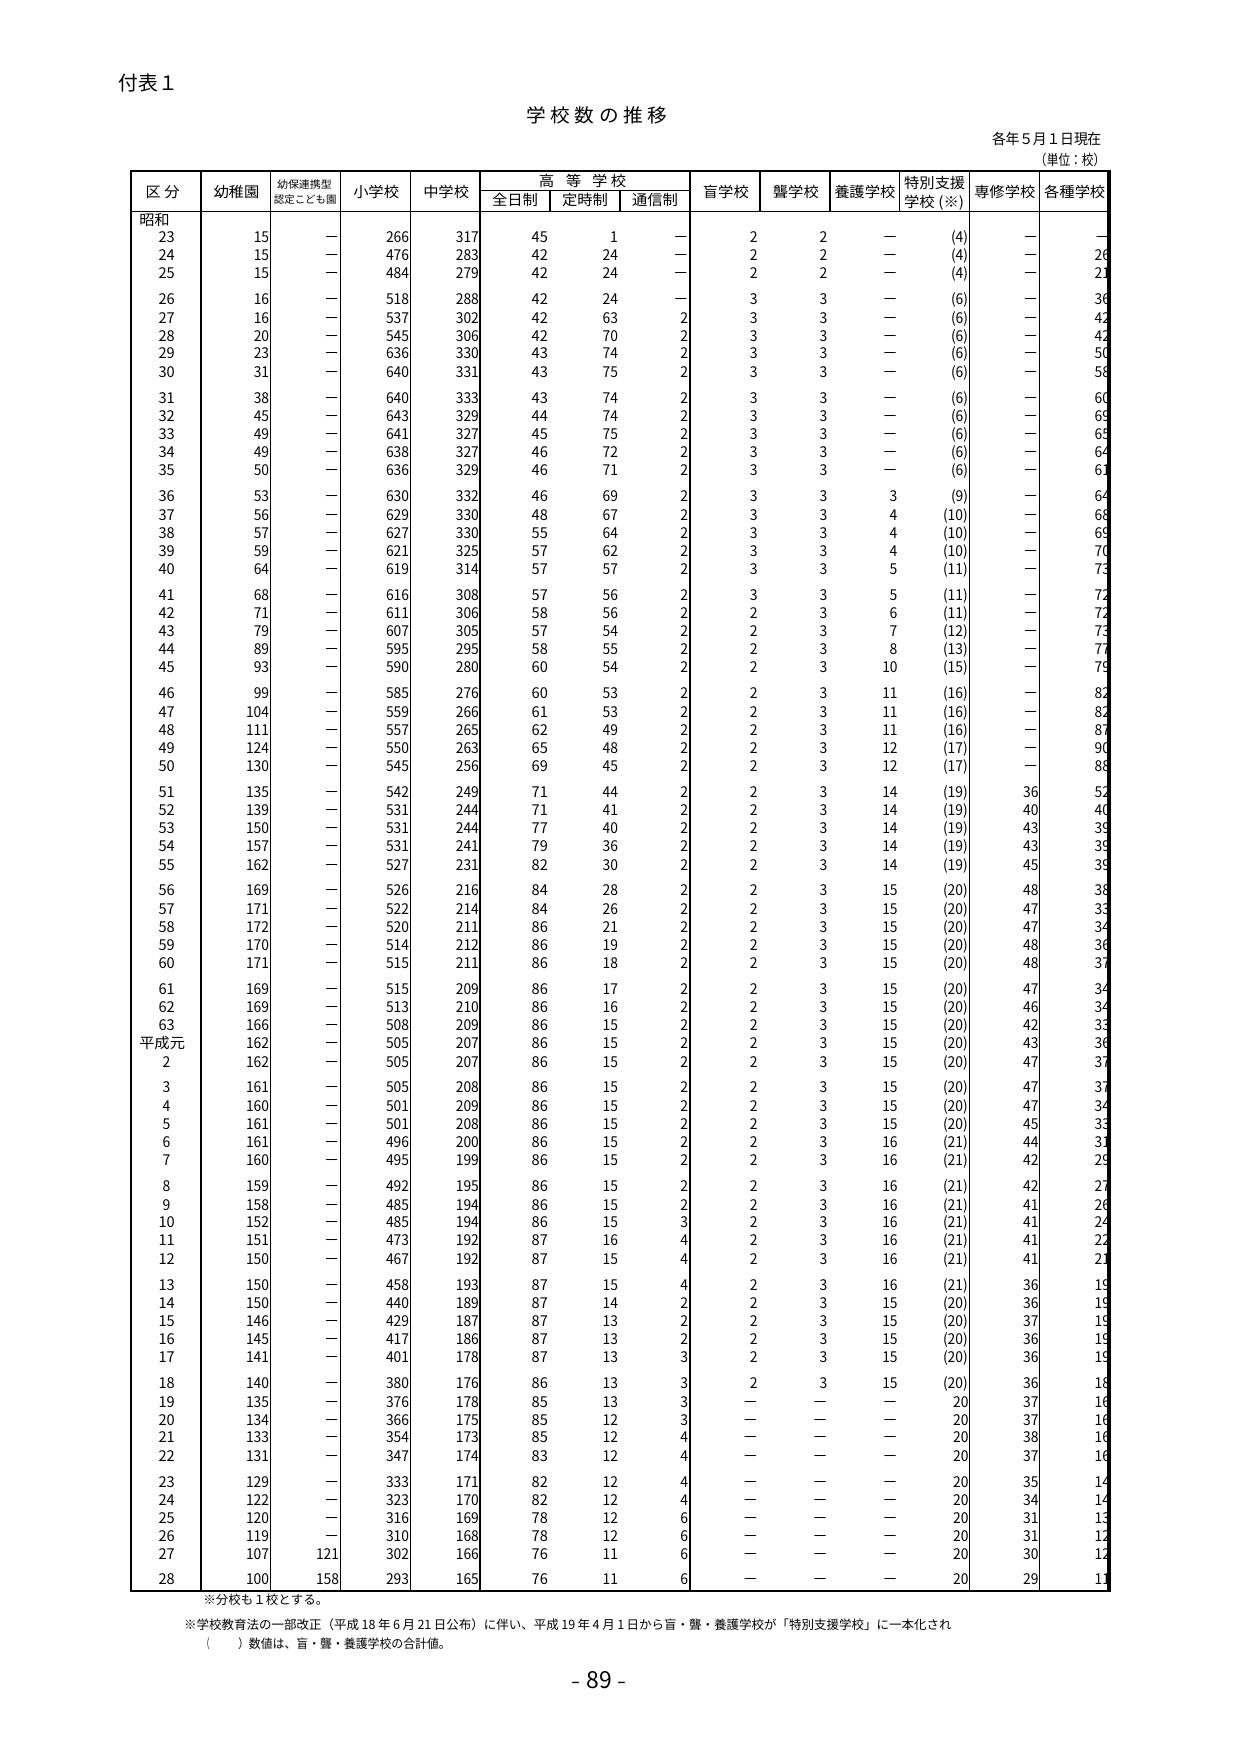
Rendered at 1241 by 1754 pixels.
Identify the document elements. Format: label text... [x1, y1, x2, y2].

table_cell 3 [691, 508, 760, 525]
table_cell (20) [900, 920, 969, 937]
table_cell 12 [830, 758, 899, 781]
table_cell 295 [411, 642, 479, 660]
table_cell 37 [970, 1394, 1039, 1412]
table_cell 28 [132, 1569, 200, 1590]
table_cell 158 [271, 1569, 340, 1590]
table_cell 33 [1040, 1117, 1107, 1134]
table_cell 133 [202, 1430, 270, 1448]
table_cell － [970, 328, 1039, 346]
table_cell 33 [1040, 902, 1107, 919]
table_cell 25 [132, 1511, 200, 1529]
table_cell 15 [559, 1018, 620, 1036]
table_cell 20 [900, 1412, 969, 1430]
table_cell － [271, 1274, 340, 1296]
table_cell 161 [202, 1135, 270, 1152]
table_cell 47 [132, 705, 200, 722]
table_cell 199 [411, 1153, 479, 1175]
table_cell － [970, 584, 1039, 606]
table_cell 2 [620, 624, 689, 642]
table_cell (10) [900, 508, 969, 525]
table_cell 60 [481, 682, 559, 704]
table_cell － [970, 230, 1039, 248]
table_cell － [830, 1493, 899, 1511]
table_cell 59 [132, 938, 200, 955]
table_cell 3 [760, 1153, 830, 1175]
table_cell 212 [411, 938, 479, 955]
table_cell (11) [900, 584, 969, 606]
table_cell 15 [559, 1251, 620, 1273]
table_cell 65 [1040, 427, 1107, 445]
table_cell 43 [132, 624, 200, 642]
table_cell 15 [559, 1054, 620, 1076]
table_cell 16 [1040, 1430, 1107, 1448]
table_cell 45 [970, 857, 1039, 879]
table_cell 19 [1040, 1296, 1107, 1314]
table_cell － [760, 1412, 830, 1430]
table_cell 2 [620, 1036, 689, 1054]
table_cell 46 [481, 485, 559, 507]
table_cell 2 [620, 1135, 689, 1152]
table_cell 3 [760, 1175, 830, 1197]
table_cell 69 [1040, 525, 1107, 543]
table_cell 41 [970, 1251, 1039, 1273]
table_cell (20) [900, 1372, 969, 1394]
table_cell 71 [481, 781, 559, 803]
table_cell 3 [760, 346, 830, 364]
table_cell 36 [970, 1350, 1039, 1372]
table_cell 3 [691, 346, 760, 364]
table_cell － [271, 463, 340, 485]
table_header 等 [559, 172, 585, 190]
table_cell 636 [341, 463, 410, 485]
table_cell 15 [830, 1372, 899, 1394]
table_cell 15 [559, 1076, 620, 1099]
table_cell － [970, 288, 1039, 310]
table_cell 214 [411, 902, 479, 919]
table_cell 193 [411, 1274, 479, 1296]
table_cell － [830, 310, 899, 328]
table_cell 43 [481, 387, 559, 409]
table_cell － [970, 561, 1039, 584]
table_cell 189 [411, 1296, 479, 1314]
table_cell 3 [760, 1274, 830, 1296]
table_cell 166 [202, 1018, 270, 1036]
table_cell 82 [481, 1471, 559, 1493]
table_cell 170 [411, 1493, 479, 1511]
table_cell 2 [620, 1332, 689, 1349]
table_cell 3 [691, 584, 760, 606]
table_cell 56 [559, 606, 620, 624]
table_cell 160 [202, 1153, 270, 1175]
table_cell 4 [620, 1430, 689, 1448]
table_cell (6) [900, 310, 969, 328]
table_cell 36 [132, 485, 200, 507]
table_cell 152 [202, 1215, 270, 1233]
table_cell 169 [202, 978, 270, 1000]
table_cell 276 [411, 682, 479, 704]
table_cell － [970, 485, 1039, 507]
table_cell 72 [1040, 584, 1107, 606]
table_cell 3 [760, 839, 830, 857]
table_cell 129 [202, 1471, 270, 1493]
table_cell 77 [1040, 642, 1107, 660]
table_cell 34 [132, 445, 200, 463]
table_cell － [760, 1529, 830, 1547]
table_cell － [760, 1569, 830, 1590]
table_cell － [970, 525, 1039, 543]
table_cell 86 [481, 1197, 559, 1215]
table_cell 86 [481, 978, 559, 1000]
table_cell (21) [900, 1215, 969, 1233]
table_cell 2 [620, 409, 689, 427]
table_cell － [830, 230, 899, 248]
table_cell 331 [411, 364, 479, 387]
table_cell 99 [202, 682, 270, 704]
table_cell 49 [202, 445, 270, 463]
table_cell 3 [760, 821, 830, 839]
table_cell 333 [341, 1471, 410, 1493]
table_cell 86 [481, 1135, 559, 1152]
table_cell 380 [341, 1372, 410, 1394]
table_cell 37 [1040, 955, 1107, 978]
table_cell 3 [760, 584, 830, 606]
table_cell 3 [830, 485, 899, 507]
table_cell 330 [411, 508, 479, 525]
table_cell 2 [620, 346, 689, 364]
table_cell － [271, 682, 340, 704]
table_cell 2 [691, 1000, 760, 1018]
table_cell 160 [202, 1099, 270, 1117]
table_cell － [271, 879, 340, 902]
table_cell 39 [132, 543, 200, 561]
table_cell 20 [900, 1471, 969, 1493]
table_cell － [271, 1350, 340, 1372]
table_cell 3 [760, 543, 830, 561]
table_cell 111 [202, 723, 270, 740]
table_cell 168 [411, 1529, 479, 1547]
table_cell 11 [559, 1569, 620, 1590]
table_cell (21) [900, 1153, 969, 1175]
table_cell 366 [341, 1412, 410, 1430]
table_cell － [760, 1471, 830, 1493]
table_cell 611 [341, 606, 410, 624]
table_cell [900, 212, 969, 230]
table_cell 82 [481, 857, 559, 879]
table_cell 41 [132, 584, 200, 606]
table_cell － [1040, 230, 1107, 248]
table_cell 279 [411, 266, 479, 288]
table_cell 3 [620, 1412, 689, 1430]
table_cell 3 [691, 288, 760, 310]
table_cell 44 [559, 781, 620, 803]
table_cell － [691, 1471, 760, 1493]
table_cell (10) [900, 525, 969, 543]
table_cell － [970, 266, 1039, 288]
table_cell [830, 212, 899, 230]
table_cell － [830, 1529, 899, 1547]
table_cell 62 [481, 723, 559, 740]
table_cell － [271, 740, 340, 758]
table_cell － [271, 821, 340, 839]
table_cell 90 [1040, 740, 1107, 758]
table_cell － [970, 682, 1039, 704]
table_cell 3 [620, 1215, 689, 1233]
table_cell [1040, 212, 1107, 230]
table_cell 640 [341, 387, 410, 409]
table_cell 15 [830, 1117, 899, 1134]
table_cell 15 [830, 978, 899, 1000]
table_cell － [970, 758, 1039, 781]
table_cell － [271, 525, 340, 543]
table_cell 37 [970, 1448, 1039, 1471]
table_cell 42 [481, 288, 559, 310]
table_cell 3 [760, 857, 830, 879]
table_cell 46 [132, 682, 200, 704]
table_cell 2 [620, 606, 689, 624]
table_cell 590 [341, 660, 410, 682]
table_cell 124 [202, 740, 270, 758]
table_cell 26 [1040, 248, 1107, 266]
table_cell 3 [132, 1076, 200, 1099]
table_cell 265 [411, 723, 479, 740]
table_cell 48 [970, 955, 1039, 978]
table_cell 6 [620, 1569, 689, 1590]
table_cell (6) [900, 364, 969, 387]
table_cell 2 [620, 1000, 689, 1018]
table_header 盲学校 [691, 172, 759, 211]
table_cell (4) [900, 230, 969, 248]
table_cell 2 [620, 328, 689, 346]
table_cell 485 [341, 1215, 410, 1233]
table_cell 119 [202, 1529, 270, 1547]
table_cell 昭和 [132, 212, 200, 230]
table_cell 40 [132, 561, 200, 584]
table_cell 42 [1040, 310, 1107, 328]
table_cell 36 [970, 1372, 1039, 1394]
table_cell 16 [830, 1197, 899, 1215]
table_cell 38 [132, 525, 200, 543]
table_cell 58 [132, 920, 200, 937]
table_cell 166 [411, 1547, 479, 1569]
table_cell 2 [620, 857, 689, 879]
table_cell 121 [271, 1547, 340, 1569]
table_cell 2 [691, 1135, 760, 1152]
table_cell 467 [341, 1251, 410, 1273]
table_cell 174 [411, 1448, 479, 1471]
table_cell 64 [1040, 485, 1107, 507]
table_cell (20) [900, 1332, 969, 1349]
table_cell 18 [132, 1372, 200, 1394]
table_cell 38 [202, 387, 270, 409]
table_cell 2 [620, 525, 689, 543]
table_cell 24 [559, 266, 620, 288]
table_cell (4) [900, 266, 969, 288]
table_cell 1 [559, 230, 620, 248]
table_cell 162 [202, 1054, 270, 1076]
table_cell 120 [202, 1511, 270, 1529]
table_cell 16 [132, 1332, 200, 1349]
table_cell 12 [559, 1448, 620, 1471]
table_cell 11 [132, 1233, 200, 1251]
table_cell 3 [760, 1332, 830, 1349]
table_cell 495 [341, 1153, 410, 1175]
table_cell 49 [132, 740, 200, 758]
table_cell 55 [481, 525, 559, 543]
table_cell 3 [691, 525, 760, 543]
table_cell 176 [411, 1372, 479, 1394]
table_cell 15 [830, 1076, 899, 1099]
table_cell 209 [411, 1018, 479, 1036]
table_cell 87 [481, 1350, 559, 1372]
table_cell 3 [760, 525, 830, 543]
table_cell [271, 212, 340, 230]
table_cell (19) [900, 803, 969, 821]
table_cell － [970, 463, 1039, 485]
table_cell 53 [559, 705, 620, 722]
table_cell 11 [830, 682, 899, 704]
table_cell 24 [559, 288, 620, 310]
table_cell 64 [202, 561, 270, 584]
table_cell (20) [900, 1296, 969, 1314]
table_cell 16 [559, 1000, 620, 1018]
table_cell 231 [411, 857, 479, 879]
table_cell 3 [760, 660, 830, 682]
table_cell － [271, 230, 340, 248]
table_cell 56 [559, 584, 620, 606]
table_cell 2 [620, 839, 689, 857]
table_cell 3 [620, 1350, 689, 1372]
table_cell 64 [559, 525, 620, 543]
table_cell 630 [341, 485, 410, 507]
table_cell 11 [830, 723, 899, 740]
table_cell 2 [691, 821, 760, 839]
table_cell 327 [411, 445, 479, 463]
table_cell 3 [760, 758, 830, 781]
table_cell 208 [411, 1076, 479, 1099]
table_cell 209 [411, 1099, 479, 1117]
table_cell － [271, 920, 340, 937]
table_cell 69 [481, 758, 559, 781]
table_cell 6 [620, 1529, 689, 1547]
table_cell 3 [691, 445, 760, 463]
table_cell － [830, 1547, 899, 1569]
text 各年５月１日現在 [992, 127, 1123, 148]
table_cell 145 [202, 1332, 270, 1349]
table_cell 15 [830, 1099, 899, 1117]
table_cell － [970, 642, 1039, 660]
table_cell 2 [691, 1117, 760, 1134]
table_cell 86 [481, 1175, 559, 1197]
table_cell 158 [202, 1197, 270, 1215]
table_cell 25 [132, 266, 200, 288]
table_cell － [830, 248, 899, 266]
table_cell 57 [132, 902, 200, 919]
table_cell 12 [132, 1251, 200, 1273]
table_cell 55 [132, 857, 200, 879]
subtitle 学 校 数 の 推 移 [527, 101, 717, 128]
table_cell 2 [620, 723, 689, 740]
table_cell － [271, 902, 340, 919]
table_cell － [271, 1036, 340, 1054]
table_cell 18 [559, 955, 620, 978]
table_cell 3 [760, 1076, 830, 1099]
table_cell 47 [970, 978, 1039, 1000]
table_cell 38 [1040, 879, 1107, 902]
table_cell 23 [132, 1471, 200, 1493]
table_cell 14 [830, 803, 899, 821]
table_cell 2 [620, 642, 689, 660]
table_cell 15 [202, 266, 270, 288]
table_cell 52 [132, 803, 200, 821]
table_cell 12 [1040, 1547, 1107, 1569]
table_cell 484 [341, 266, 410, 288]
table_cell 2 [691, 1036, 760, 1054]
text （単位：校） [1034, 149, 1123, 170]
table_cell 50 [132, 758, 200, 781]
table_cell 14 [1040, 1493, 1107, 1511]
table_cell 165 [411, 1569, 479, 1590]
table_cell 2 [691, 624, 760, 642]
table_cell 36 [970, 1296, 1039, 1314]
table_cell 85 [481, 1412, 559, 1430]
subtitle 付表１ [118, 67, 184, 96]
table_cell 641 [341, 427, 410, 445]
table_cell 46 [481, 445, 559, 463]
table_cell 3 [691, 463, 760, 485]
table_cell 57 [481, 624, 559, 642]
table_cell 333 [411, 387, 479, 409]
table_cell 16 [830, 1153, 899, 1175]
table_cell － [760, 1511, 830, 1529]
table_cell 3 [620, 1372, 689, 1394]
table_cell 44 [970, 1135, 1039, 1152]
table_cell 244 [411, 821, 479, 839]
table_cell 2 [620, 463, 689, 485]
table_cell 86 [481, 1153, 559, 1175]
table_cell 42 [970, 1153, 1039, 1175]
table_cell 37 [970, 1314, 1039, 1332]
table_cell 496 [341, 1135, 410, 1152]
table_cell 20 [900, 1547, 969, 1569]
table_cell 4 [830, 525, 899, 543]
table_cell 527 [341, 857, 410, 879]
table_cell (20) [900, 1076, 969, 1099]
table_cell 515 [341, 978, 410, 1000]
table_cell 288 [411, 288, 479, 310]
table_cell 33 [132, 427, 200, 445]
table_cell 3 [760, 1372, 830, 1394]
table_cell － [760, 1430, 830, 1448]
table_cell 640 [341, 364, 410, 387]
table_cell (20) [900, 1036, 969, 1054]
table_cell － [830, 328, 899, 346]
table_cell 86 [481, 1054, 559, 1076]
table_cell 77 [481, 821, 559, 839]
table_cell 87 [1040, 723, 1107, 740]
table_cell 86 [481, 1000, 559, 1018]
table_cell － [830, 445, 899, 463]
table_cell (6) [900, 409, 969, 427]
table_cell 48 [970, 879, 1039, 902]
table_cell 11 [559, 1547, 620, 1569]
table_cell 3 [760, 1036, 830, 1054]
table_cell 3 [760, 409, 830, 427]
table_cell 86 [481, 920, 559, 937]
table_cell 61 [481, 705, 559, 722]
table_cell 48 [132, 723, 200, 740]
table_cell 2 [691, 1215, 760, 1233]
table_cell 85 [481, 1394, 559, 1412]
table_cell － [691, 1448, 760, 1471]
table_cell [760, 212, 830, 230]
table_cell － [271, 248, 340, 266]
table_cell － [830, 1471, 899, 1493]
table_cell 26 [132, 1529, 200, 1547]
table_cell 3 [760, 310, 830, 328]
table_cell 244 [411, 803, 479, 821]
table_cell 67 [559, 508, 620, 525]
table_cell 34 [1040, 978, 1107, 1000]
table_cell 557 [341, 723, 410, 740]
table_cell 57 [481, 543, 559, 561]
table_cell 42 [970, 1018, 1039, 1036]
table_cell － [271, 508, 340, 525]
table_cell 70 [559, 328, 620, 346]
table_cell 14 [830, 781, 899, 803]
table_cell 58 [481, 642, 559, 660]
table_cell 42 [481, 310, 559, 328]
table_cell (21) [900, 1175, 969, 1197]
table_cell 26 [132, 288, 200, 310]
table_cell 43 [970, 839, 1039, 857]
table_cell 595 [341, 642, 410, 660]
table_cell 50 [1040, 346, 1107, 364]
table_cell 86 [481, 1099, 559, 1117]
table_cell 518 [341, 288, 410, 310]
table_cell 20 [202, 328, 270, 346]
table_cell 28 [559, 879, 620, 902]
table_cell 2 [691, 642, 760, 660]
table_cell 40 [1040, 803, 1107, 821]
table_cell (6) [900, 427, 969, 445]
table_cell 27 [1040, 1175, 1107, 1197]
table_cell [341, 212, 410, 230]
table_cell 3 [760, 682, 830, 704]
table_cell 29 [1040, 1153, 1107, 1175]
table_cell (6) [900, 328, 969, 346]
table_cell 161 [202, 1076, 270, 1099]
table_cell 12 [559, 1430, 620, 1448]
table_cell － [691, 1394, 760, 1412]
table_cell 12 [1040, 1529, 1107, 1547]
table_cell － [970, 723, 1039, 740]
table_cell 15 [559, 1274, 620, 1296]
table_cell 171 [411, 1471, 479, 1493]
table_cell (15) [900, 660, 969, 682]
table_cell 20 [900, 1430, 969, 1448]
table_header 聾学校 [761, 172, 829, 211]
table_cell (19) [900, 839, 969, 857]
table_cell 520 [341, 920, 410, 937]
table_cell 89 [202, 642, 270, 660]
table_cell 329 [411, 409, 479, 427]
table_cell 3 [760, 1197, 830, 1215]
table_cell 20 [900, 1448, 969, 1471]
table_cell 20 [900, 1493, 969, 1511]
table_cell 19 [559, 938, 620, 955]
table_cell 86 [481, 1215, 559, 1233]
table_cell 2 [691, 1296, 760, 1314]
table_cell 42 [481, 248, 559, 266]
table_cell 621 [341, 543, 410, 561]
table_cell 26 [1040, 1197, 1107, 1215]
table_cell 2 [691, 902, 760, 919]
table_cell 15 [559, 1036, 620, 1054]
table_cell 48 [970, 938, 1039, 955]
table_cell 58 [481, 606, 559, 624]
table_cell 86 [481, 955, 559, 978]
table_cell 39 [1040, 839, 1107, 857]
table_cell 266 [341, 230, 410, 248]
table_cell － [271, 1197, 340, 1215]
table_cell － [271, 1372, 340, 1394]
table_cell － [271, 1529, 340, 1547]
table_cell (21) [900, 1251, 969, 1273]
table_cell 47 [970, 920, 1039, 937]
table_cell 45 [481, 230, 559, 248]
table_cell 636 [341, 346, 410, 364]
table_cell 3 [760, 328, 830, 346]
table_cell 73 [1040, 561, 1107, 584]
table_cell 41 [970, 1215, 1039, 1233]
table_cell － [691, 1493, 760, 1511]
table_cell 13 [559, 1394, 620, 1412]
table_cell 58 [1040, 364, 1107, 387]
table_cell 69 [559, 485, 620, 507]
table_cell － [970, 445, 1039, 463]
table_cell 17 [559, 978, 620, 1000]
table_cell 522 [341, 902, 410, 919]
table_cell 82 [1040, 682, 1107, 704]
table_cell 79 [481, 839, 559, 857]
table_cell 3 [760, 955, 830, 978]
table_cell － [271, 543, 340, 561]
table_cell 417 [341, 1332, 410, 1349]
table_cell 4 [830, 543, 899, 561]
table_cell (21) [900, 1197, 969, 1215]
table_cell (16) [900, 705, 969, 722]
table_cell 485 [341, 1197, 410, 1215]
table_cell － [691, 1430, 760, 1448]
table_cell 29 [132, 346, 200, 364]
table_cell 585 [341, 682, 410, 704]
table_cell 16 [830, 1135, 899, 1152]
table_cell － [271, 705, 340, 722]
table_cell 173 [411, 1430, 479, 1448]
table_cell 2 [620, 902, 689, 919]
table_cell 150 [202, 1251, 270, 1273]
table_cell 86 [481, 1018, 559, 1036]
table_cell － [271, 1493, 340, 1511]
table_cell 211 [411, 920, 479, 937]
table_cell 8 [132, 1175, 200, 1197]
table_cell － [830, 1412, 899, 1430]
table_cell [411, 212, 479, 230]
table_cell 4 [132, 1099, 200, 1117]
table_cell 2 [691, 266, 760, 288]
table_cell 2 [691, 1251, 760, 1273]
table_cell 3 [760, 723, 830, 740]
table_cell 71 [481, 803, 559, 821]
table_cell 2 [691, 857, 760, 879]
table_cell 22 [1040, 1233, 1107, 1251]
table_cell 2 [691, 879, 760, 902]
table_cell － [970, 387, 1039, 409]
table_cell 42 [481, 328, 559, 346]
table_cell － [620, 266, 689, 288]
table_cell 19 [132, 1394, 200, 1412]
table_cell 37 [1040, 1054, 1107, 1076]
table_cell 12 [559, 1493, 620, 1511]
table_cell 35 [132, 463, 200, 485]
table_cell 3 [691, 485, 760, 507]
table_cell 16 [830, 1215, 899, 1233]
table_cell 207 [411, 1036, 479, 1054]
table_cell 62 [132, 1000, 200, 1018]
table_cell 150 [202, 1296, 270, 1314]
table_cell － [271, 310, 340, 328]
table_cell － [830, 346, 899, 364]
table_cell － [691, 1547, 760, 1569]
table_cell 514 [341, 938, 410, 955]
table_cell 74 [559, 409, 620, 427]
table_cell 542 [341, 781, 410, 803]
table_cell 306 [411, 606, 479, 624]
table_cell － [271, 387, 340, 409]
table_cell 354 [341, 1430, 410, 1448]
table_cell 329 [411, 463, 479, 485]
table_cell 86 [481, 1076, 559, 1099]
table_cell － [830, 387, 899, 409]
table_cell － [760, 1493, 830, 1511]
table_cell 3 [691, 364, 760, 387]
table_cell 4 [620, 1251, 689, 1273]
table_cell 85 [481, 1430, 559, 1448]
table_cell 2 [691, 1076, 760, 1099]
table_cell － [271, 1430, 340, 1448]
table_cell 2 [691, 606, 760, 624]
table_cell 16 [1040, 1448, 1107, 1471]
table_cell 74 [559, 346, 620, 364]
table_cell － [970, 740, 1039, 758]
table_cell － [271, 1054, 340, 1076]
table_cell 4 [620, 1493, 689, 1511]
table_cell 2 [620, 445, 689, 463]
table_cell 476 [341, 248, 410, 266]
table_cell 54 [559, 660, 620, 682]
table_cell 78 [481, 1529, 559, 1547]
table_cell 47 [970, 1076, 1039, 1099]
table_cell 13 [1040, 1511, 1107, 1529]
table_cell 42 [1040, 328, 1107, 346]
table_cell － [271, 1000, 340, 1018]
table_cell 64 [1040, 445, 1107, 463]
table_cell 192 [411, 1251, 479, 1273]
table_cell 3 [760, 1314, 830, 1332]
table_cell － [970, 606, 1039, 624]
table_cell － [271, 1076, 340, 1099]
table_cell － [691, 1569, 760, 1590]
table_cell (16) [900, 682, 969, 704]
table_cell 162 [202, 1036, 270, 1054]
table_cell 16 [202, 288, 270, 310]
table_cell 30 [970, 1547, 1039, 1569]
table_cell 162 [202, 857, 270, 879]
table_cell (17) [900, 758, 969, 781]
table_cell 32 [132, 409, 200, 427]
table_cell 31 [202, 364, 270, 387]
table_cell 169 [411, 1511, 479, 1529]
table_cell 332 [411, 485, 479, 507]
table_cell 93 [202, 660, 270, 682]
table_cell 75 [559, 427, 620, 445]
table_cell 13 [132, 1274, 200, 1296]
table_cell 34 [1040, 920, 1107, 937]
table_cell (20) [900, 902, 969, 919]
table_cell 2 [620, 938, 689, 955]
table_cell 172 [202, 920, 270, 937]
table_cell 14 [1040, 1471, 1107, 1493]
table_cell 347 [341, 1448, 410, 1471]
table_cell 3 [691, 387, 760, 409]
table_cell － [271, 1018, 340, 1036]
table_cell 10 [830, 660, 899, 682]
table_cell － [271, 1332, 340, 1349]
table_cell (4) [900, 248, 969, 266]
table_cell 6 [132, 1135, 200, 1152]
table_cell 79 [202, 624, 270, 642]
table_cell 34 [970, 1493, 1039, 1511]
table_cell 401 [341, 1350, 410, 1372]
table_cell 3 [691, 543, 760, 561]
table_cell 302 [341, 1547, 410, 1569]
table_cell 317 [411, 230, 479, 248]
table_cell 73 [1040, 624, 1107, 642]
table_cell 200 [411, 1135, 479, 1152]
table_cell 3 [760, 606, 830, 624]
table_cell － [970, 624, 1039, 642]
table_cell 492 [341, 1175, 410, 1197]
table_cell 3 [691, 427, 760, 445]
table_cell 24 [1040, 1215, 1107, 1233]
table_cell 3 [760, 1233, 830, 1251]
table_cell 通信制 [621, 191, 689, 211]
table_cell (13) [900, 642, 969, 660]
table_cell 15 [830, 920, 899, 937]
table_cell 83 [481, 1448, 559, 1471]
table_cell (17) [900, 740, 969, 758]
table_cell 57 [559, 561, 620, 584]
table_cell 87 [481, 1332, 559, 1349]
table_cell 30 [132, 364, 200, 387]
table_cell 3 [760, 781, 830, 803]
table_cell 47 [970, 1099, 1039, 1117]
table_cell 14 [830, 839, 899, 857]
table_cell 619 [341, 561, 410, 584]
table_cell 46 [970, 1000, 1039, 1018]
table_cell 21 [559, 920, 620, 937]
table_cell (11) [900, 606, 969, 624]
table_cell 86 [481, 1372, 559, 1394]
table_cell 178 [411, 1394, 479, 1412]
table_header 区 分 [132, 172, 200, 211]
table_cell 122 [202, 1493, 270, 1511]
table_cell 15 [559, 1099, 620, 1117]
table_cell 2 [760, 230, 830, 248]
table_cell 325 [411, 543, 479, 561]
table_cell 86 [481, 1117, 559, 1134]
table_cell 2 [620, 1099, 689, 1117]
table_cell 526 [341, 879, 410, 902]
table_cell － [271, 1511, 340, 1529]
table_cell － [271, 857, 340, 879]
table_cell － [691, 1529, 760, 1547]
table_cell 68 [202, 584, 270, 606]
table_cell 3 [760, 1296, 830, 1314]
table_cell 3 [760, 463, 830, 485]
table_cell 8 [830, 642, 899, 660]
table_cell 全日制 [481, 191, 549, 211]
table_cell [481, 212, 559, 230]
table_cell 175 [411, 1412, 479, 1430]
table_cell 2 [691, 1350, 760, 1372]
table_cell 308 [411, 584, 479, 606]
table_cell 26 [559, 902, 620, 919]
table_cell 3 [691, 561, 760, 584]
table_cell 194 [411, 1215, 479, 1233]
table_cell 2 [620, 1314, 689, 1332]
table_cell 3 [760, 1215, 830, 1233]
table_cell 135 [202, 781, 270, 803]
table_cell 327 [411, 427, 479, 445]
table_cell 63 [559, 310, 620, 328]
table_cell 48 [481, 508, 559, 525]
table_cell 44 [481, 409, 559, 427]
table_cell 12 [559, 1412, 620, 1430]
table_cell 15 [559, 1135, 620, 1152]
table_cell 256 [411, 758, 479, 781]
table_cell 515 [341, 955, 410, 978]
table_cell － [830, 266, 899, 288]
table_cell － [271, 1175, 340, 1197]
table_cell 4 [830, 508, 899, 525]
table_header 幼保連携型認定こども園 [271, 172, 340, 211]
table_cell 31 [1040, 1135, 1107, 1152]
table_cell 49 [202, 427, 270, 445]
table_cell 21 [132, 1430, 200, 1448]
table_cell (6) [900, 387, 969, 409]
table_cell 5 [830, 561, 899, 584]
table_cell 87 [481, 1314, 559, 1332]
table_cell － [830, 409, 899, 427]
table_cell 61 [132, 978, 200, 1000]
table_cell 141 [202, 1350, 270, 1372]
table_cell [202, 212, 270, 230]
table_cell 51 [132, 781, 200, 803]
table_cell 30 [559, 857, 620, 879]
table_cell 12 [559, 1511, 620, 1529]
table_cell 171 [202, 955, 270, 978]
table_cell 3 [760, 387, 830, 409]
table_cell 74 [559, 387, 620, 409]
table_cell 16 [830, 1274, 899, 1296]
table_cell 16 [1040, 1394, 1107, 1412]
table_cell 293 [341, 1569, 410, 1590]
table_cell 2 [620, 803, 689, 821]
table_cell 2 [620, 427, 689, 445]
table_cell 3 [760, 978, 830, 1000]
table_cell － [271, 1412, 340, 1430]
table_cell 2 [620, 978, 689, 1000]
table_cell 3 [760, 427, 830, 445]
table_cell 平成元 [132, 1036, 200, 1054]
table_cell 2 [691, 1314, 760, 1332]
table_cell 241 [411, 839, 479, 857]
table_cell 12 [830, 740, 899, 758]
table_cell 100 [202, 1569, 270, 1590]
table_cell 4 [620, 1233, 689, 1251]
table_cell 76 [481, 1547, 559, 1569]
table_cell 46 [481, 463, 559, 485]
table_cell 2 [760, 248, 830, 266]
table_cell 36 [970, 1332, 1039, 1349]
table_cell 37 [970, 1412, 1039, 1430]
table_cell (20) [900, 1018, 969, 1036]
table_cell 627 [341, 525, 410, 543]
table_cell 68 [1040, 508, 1107, 525]
table_cell 2 [620, 364, 689, 387]
table_cell － [271, 642, 340, 660]
table_cell 130 [202, 758, 270, 781]
table_cell 15 [559, 1215, 620, 1233]
table_cell － [271, 723, 340, 740]
table_cell 57 [481, 584, 559, 606]
table_cell 187 [411, 1314, 479, 1332]
table_cell 78 [481, 1511, 559, 1529]
table_cell 35 [970, 1471, 1039, 1493]
table_cell － [271, 606, 340, 624]
table_cell 508 [341, 1018, 410, 1036]
text ※分校も１校とする。 [203, 1592, 1123, 1607]
table_cell 207 [411, 1054, 479, 1076]
table_cell － [271, 266, 340, 288]
table_cell 24 [132, 1493, 200, 1511]
table_header 各種学校 [1040, 172, 1107, 211]
table_cell 9 [132, 1197, 200, 1215]
table_cell 18 [1040, 1372, 1107, 1394]
table_cell [620, 212, 689, 230]
table_cell 63 [132, 1018, 200, 1036]
table_cell 3 [760, 1135, 830, 1152]
table_cell 86 [481, 1036, 559, 1054]
table_cell 3 [760, 1350, 830, 1372]
table_cell 3 [760, 1000, 830, 1018]
table_cell 249 [411, 781, 479, 803]
table_cell － [620, 230, 689, 248]
table_cell 302 [411, 310, 479, 328]
table_cell 2 [132, 1054, 200, 1076]
table_cell 20 [132, 1412, 200, 1430]
table_cell － [271, 1251, 340, 1273]
table_cell － [970, 508, 1039, 525]
table_cell (20) [900, 879, 969, 902]
table_cell 440 [341, 1296, 410, 1314]
table_header 中学校 [411, 172, 479, 211]
table_cell 4 [620, 1471, 689, 1493]
table_cell 2 [691, 978, 760, 1000]
table_cell (20) [900, 1350, 969, 1372]
table_cell 14 [830, 857, 899, 879]
table_cell 84 [481, 879, 559, 902]
table_cell 135 [202, 1394, 270, 1412]
table_cell － [271, 938, 340, 955]
table_cell 2 [620, 561, 689, 584]
table_cell 2 [620, 1197, 689, 1215]
table_cell － [271, 803, 340, 821]
table_cell － [271, 364, 340, 387]
table_cell 37 [132, 508, 200, 525]
table_cell 42 [132, 606, 200, 624]
table_cell 505 [341, 1054, 410, 1076]
table_cell 2 [620, 584, 689, 606]
table_cell 210 [411, 1000, 479, 1018]
table_cell 42 [481, 266, 559, 288]
table_header 養護学校 [831, 172, 899, 211]
table_cell 2 [691, 1332, 760, 1349]
table_cell 330 [411, 346, 479, 364]
table_cell 43 [481, 346, 559, 364]
table_cell 45 [481, 427, 559, 445]
table_header 特別支援学校 (※) [900, 172, 969, 211]
table_cell 19 [1040, 1274, 1107, 1296]
table_cell 59 [202, 543, 270, 561]
table_cell 186 [411, 1332, 479, 1349]
table_cell 2 [620, 310, 689, 328]
table_cell － [271, 839, 340, 857]
table_cell 69 [1040, 409, 1107, 427]
table_cell 15 [559, 1197, 620, 1215]
table_cell 505 [341, 1036, 410, 1054]
table_cell 19 [1040, 1314, 1107, 1332]
table_cell 87 [481, 1274, 559, 1296]
table_cell 305 [411, 624, 479, 642]
table_cell 2 [620, 781, 689, 803]
table_cell 2 [691, 1274, 760, 1296]
table_cell 501 [341, 1099, 410, 1117]
table_cell 3 [760, 740, 830, 758]
table_cell 39 [1040, 821, 1107, 839]
table_cell － [271, 346, 340, 364]
table_cell 15 [830, 1314, 899, 1332]
table_cell 36 [1040, 1036, 1107, 1054]
table_cell 36 [970, 781, 1039, 803]
table_cell 3 [760, 642, 830, 660]
table_cell 16 [830, 1175, 899, 1197]
table_cell － [620, 288, 689, 310]
table_cell 31 [970, 1511, 1039, 1529]
table_cell 45 [202, 409, 270, 427]
table_cell 3 [760, 288, 830, 310]
table_cell (6) [900, 463, 969, 485]
table_cell 2 [691, 1099, 760, 1117]
table_cell － [970, 543, 1039, 561]
table_cell 16 [1040, 1412, 1107, 1430]
table_cell 41 [970, 1197, 1039, 1215]
table_cell 6 [620, 1511, 689, 1529]
table_cell 15 [830, 1332, 899, 1349]
table_cell 56 [132, 879, 200, 902]
table_cell － [271, 584, 340, 606]
table_cell － [271, 1296, 340, 1314]
table_cell 15 [830, 1036, 899, 1054]
table_cell 6 [620, 1547, 689, 1569]
table_cell 2 [620, 508, 689, 525]
table_cell － [620, 248, 689, 266]
table_cell 79 [1040, 660, 1107, 682]
table_cell 15 [202, 230, 270, 248]
table_cell 52 [1040, 781, 1107, 803]
table_cell 15 [830, 1350, 899, 1372]
table_cell 2 [620, 1153, 689, 1175]
table_cell 19 [1040, 1332, 1107, 1349]
table_cell 15 [830, 902, 899, 919]
table_cell (19) [900, 821, 969, 839]
table_cell 2 [620, 920, 689, 937]
table_cell － [271, 1448, 340, 1471]
table_cell 75 [559, 364, 620, 387]
table_cell 27 [132, 1547, 200, 1569]
table_cell － [271, 624, 340, 642]
table_cell － [271, 445, 340, 463]
table_cell 15 [830, 955, 899, 978]
table_cell 545 [341, 758, 410, 781]
table_cell － [271, 758, 340, 781]
table_cell 2 [691, 682, 760, 704]
table_cell 2 [691, 660, 760, 682]
table_cell 20 [900, 1511, 969, 1529]
table_cell 159 [202, 1175, 270, 1197]
table_cell 11 [830, 705, 899, 722]
table_cell 16 [830, 1251, 899, 1273]
table_cell 12 [559, 1529, 620, 1547]
table_cell － [830, 288, 899, 310]
table_cell 3 [760, 705, 830, 722]
table_cell 107 [202, 1547, 270, 1569]
table_cell 2 [620, 387, 689, 409]
table_cell 3 [760, 902, 830, 919]
table_cell 3 [691, 328, 760, 346]
table_cell 12 [559, 1471, 620, 1493]
table_cell 31 [132, 387, 200, 409]
table_cell 3 [760, 364, 830, 387]
table_cell 3 [760, 1054, 830, 1076]
table_header 幼稚園 [202, 172, 270, 211]
table_cell 47 [970, 1054, 1039, 1076]
table_cell 88 [1040, 758, 1107, 781]
table_cell 2 [691, 955, 760, 978]
table_cell 47 [970, 902, 1039, 919]
table_cell 473 [341, 1233, 410, 1251]
table_cell 87 [481, 1233, 559, 1251]
table_cell (6) [900, 445, 969, 463]
table_cell － [760, 1448, 830, 1471]
table_cell 87 [481, 1296, 559, 1314]
table_cell 31 [970, 1529, 1039, 1547]
table_cell 54 [559, 624, 620, 642]
table_cell 60 [481, 660, 559, 682]
table_cell 2 [691, 1175, 760, 1197]
table_cell － [760, 1394, 830, 1412]
table_cell 209 [411, 978, 479, 1000]
table_cell 330 [411, 525, 479, 543]
table_cell 20 [900, 1569, 969, 1590]
table_cell 150 [202, 821, 270, 839]
table_cell 61 [1040, 463, 1107, 485]
table_cell 45 [559, 758, 620, 781]
table_cell 3 [760, 879, 830, 902]
table_cell － [830, 364, 899, 387]
table_cell 82 [481, 1493, 559, 1511]
table_cell 638 [341, 445, 410, 463]
table_cell 54 [132, 839, 200, 857]
table_cell 36 [1040, 288, 1107, 310]
table_cell 2 [620, 1296, 689, 1314]
table_cell 266 [411, 705, 479, 722]
table_cell 2 [691, 758, 760, 781]
table_cell (20) [900, 955, 969, 978]
table_cell [970, 212, 1039, 230]
table_cell 2 [691, 1372, 760, 1394]
table_cell 55 [559, 642, 620, 660]
table_cell 531 [341, 821, 410, 839]
table_cell 458 [341, 1274, 410, 1296]
table_cell 2 [620, 879, 689, 902]
table_cell (10) [900, 543, 969, 561]
table_cell 28 [132, 328, 200, 346]
table_cell 134 [202, 1412, 270, 1430]
table_cell 2 [691, 938, 760, 955]
table_cell 13 [559, 1332, 620, 1349]
table_cell (20) [900, 938, 969, 955]
table_cell 3 [760, 508, 830, 525]
table_cell 376 [341, 1394, 410, 1412]
table_cell 13 [559, 1372, 620, 1394]
table_cell 15 [830, 1296, 899, 1314]
table_cell 216 [411, 879, 479, 902]
table_header 専修学校 [970, 172, 1039, 211]
table_cell 2 [620, 705, 689, 722]
table_cell 150 [202, 1274, 270, 1296]
table_cell － [271, 1135, 340, 1152]
table_cell － [271, 660, 340, 682]
table_cell 41 [559, 803, 620, 821]
table_cell － [271, 978, 340, 1000]
table_cell [559, 212, 620, 230]
table_cell － [970, 660, 1039, 682]
table_cell 16 [559, 1233, 620, 1251]
table_cell － [271, 1153, 340, 1175]
table_cell 2 [691, 248, 760, 266]
table_cell 170 [202, 938, 270, 955]
table_cell 40 [970, 803, 1039, 821]
table_header 小学校 [341, 172, 410, 211]
table_cell 537 [341, 310, 410, 328]
table_cell (20) [900, 1314, 969, 1332]
table_cell 43 [481, 364, 559, 387]
table_cell － [970, 248, 1039, 266]
table_cell (12) [900, 624, 969, 642]
table_cell － [271, 485, 340, 507]
table_cell － [830, 1448, 899, 1471]
table_cell 2 [691, 705, 760, 722]
table_cell 2 [620, 682, 689, 704]
table_cell 263 [411, 740, 479, 758]
table_cell 208 [411, 1117, 479, 1134]
table_cell 316 [341, 1511, 410, 1529]
table_cell 2 [691, 1054, 760, 1076]
table_cell 16 [202, 310, 270, 328]
table_cell － [970, 705, 1039, 722]
table_cell 3 [760, 803, 830, 821]
table_cell 38 [970, 1430, 1039, 1448]
table_cell 62 [559, 543, 620, 561]
table_cell 15 [830, 1000, 899, 1018]
table_cell 15 [830, 879, 899, 902]
table_cell 3 [760, 1018, 830, 1036]
table_cell 2 [620, 1054, 689, 1076]
table_cell 2 [691, 1233, 760, 1251]
table_cell 53 [202, 485, 270, 507]
table_cell 15 [202, 248, 270, 266]
table_cell 323 [341, 1493, 410, 1511]
table_cell － [271, 1314, 340, 1332]
table_cell 3 [760, 624, 830, 642]
table_cell － [271, 427, 340, 445]
table_cell 40 [559, 821, 620, 839]
table_cell 21 [1040, 266, 1107, 288]
table_cell 2 [691, 723, 760, 740]
table_cell 104 [202, 705, 270, 722]
table_cell 146 [202, 1314, 270, 1332]
table_cell 194 [411, 1197, 479, 1215]
table_cell 306 [411, 328, 479, 346]
table_cell 2 [691, 1153, 760, 1175]
table_cell 2 [691, 1018, 760, 1036]
table_cell 15 [559, 1117, 620, 1134]
table_cell 15 [132, 1314, 200, 1332]
table_cell (20) [900, 1117, 969, 1134]
table_cell 49 [559, 723, 620, 740]
table_cell 76 [481, 1569, 559, 1590]
table_cell 53 [132, 821, 200, 839]
table_header 高 [481, 172, 559, 190]
table_cell － [271, 781, 340, 803]
table_cell 84 [481, 902, 559, 919]
table_cell (6) [900, 346, 969, 364]
table_cell 7 [830, 624, 899, 642]
table_cell 4 [620, 1448, 689, 1471]
table_cell 24 [132, 248, 200, 266]
table_cell 3 [760, 1099, 830, 1117]
table_cell 23 [132, 230, 200, 248]
table_cell 39 [1040, 857, 1107, 879]
table_cell 71 [202, 606, 270, 624]
table_cell 5 [830, 584, 899, 606]
table_cell 17 [132, 1350, 200, 1372]
table_cell － [970, 346, 1039, 364]
table_cell (19) [900, 781, 969, 803]
table_cell － [691, 1412, 760, 1430]
table_cell 43 [970, 1036, 1039, 1054]
table_cell 550 [341, 740, 410, 758]
table_cell 24 [559, 248, 620, 266]
table_cell 3 [760, 1251, 830, 1273]
table_cell 5 [132, 1117, 200, 1134]
table_cell 82 [1040, 705, 1107, 722]
table_cell 4 [620, 1274, 689, 1296]
table_cell (11) [900, 561, 969, 584]
table_cell 33 [1040, 1018, 1107, 1036]
table_cell 178 [411, 1350, 479, 1372]
table_cell 21 [1040, 1251, 1107, 1273]
table_cell 36 [970, 1274, 1039, 1296]
table_cell 429 [341, 1314, 410, 1332]
table_cell 505 [341, 1076, 410, 1099]
table_cell 2 [691, 740, 760, 758]
table_cell 42 [970, 1175, 1039, 1197]
table_cell － [271, 1215, 340, 1233]
table_cell 2 [760, 266, 830, 288]
table_cell 70 [1040, 543, 1107, 561]
table_cell 14 [132, 1296, 200, 1314]
table_cell 3 [760, 938, 830, 955]
table_cell (21) [900, 1135, 969, 1152]
table_cell 501 [341, 1117, 410, 1134]
table_cell 13 [559, 1314, 620, 1332]
table_cell 34 [1040, 1099, 1107, 1117]
table_cell 513 [341, 1000, 410, 1018]
table_cell 139 [202, 803, 270, 821]
table_cell [691, 212, 760, 230]
table_cell 14 [559, 1296, 620, 1314]
table_cell 86 [481, 938, 559, 955]
table_cell － [271, 1117, 340, 1134]
table_cell 11 [1040, 1569, 1107, 1590]
table_cell 6 [830, 606, 899, 624]
table_cell 48 [559, 740, 620, 758]
table_cell 15 [830, 938, 899, 955]
table_cell 2 [691, 839, 760, 857]
table_cell 13 [559, 1350, 620, 1372]
table_cell 131 [202, 1448, 270, 1471]
table_cell 2 [691, 803, 760, 821]
table_cell － [691, 1511, 760, 1529]
table_cell － [970, 364, 1039, 387]
table_cell － [271, 328, 340, 346]
table_cell 2 [620, 758, 689, 781]
table_cell (21) [900, 1233, 969, 1251]
table_cell － [271, 409, 340, 427]
table_cell － [830, 1569, 899, 1590]
table_cell 20 [900, 1529, 969, 1547]
table_cell 29 [970, 1569, 1039, 1590]
table_cell 36 [559, 839, 620, 857]
table_cell 2 [620, 660, 689, 682]
table_cell － [271, 1394, 340, 1412]
table_cell 10 [132, 1215, 200, 1233]
table_cell (16) [900, 723, 969, 740]
table_cell 22 [132, 1448, 200, 1471]
table_cell 3 [760, 485, 830, 507]
table_cell － [970, 310, 1039, 328]
table_cell 531 [341, 803, 410, 821]
table_cell 280 [411, 660, 479, 682]
table_cell 2 [620, 1018, 689, 1036]
table_cell 3 [760, 1117, 830, 1134]
table_cell 2 [691, 781, 760, 803]
table_cell 195 [411, 1175, 479, 1197]
table_cell 20 [900, 1394, 969, 1412]
table_cell 140 [202, 1372, 270, 1394]
table_cell 3 [620, 1394, 689, 1412]
table_cell － [830, 463, 899, 485]
table_cell 7 [132, 1153, 200, 1175]
table_cell 2 [620, 740, 689, 758]
table_cell － [970, 409, 1039, 427]
table_cell － [830, 427, 899, 445]
table_cell 16 [830, 1233, 899, 1251]
table_cell － [271, 1471, 340, 1493]
table_cell (21) [900, 1274, 969, 1296]
table_cell 283 [411, 248, 479, 266]
table_cell 19 [1040, 1350, 1107, 1372]
table_cell 643 [341, 409, 410, 427]
table_cell (9) [900, 485, 969, 507]
table_cell (6) [900, 288, 969, 310]
table_cell 45 [132, 660, 200, 682]
table_cell 171 [202, 902, 270, 919]
table_cell 71 [559, 463, 620, 485]
table_cell 157 [202, 839, 270, 857]
table_cell 2 [620, 1175, 689, 1197]
table_cell (20) [900, 1099, 969, 1117]
table_cell 3 [760, 920, 830, 937]
table_cell 15 [830, 1018, 899, 1036]
table_cell 3 [691, 310, 760, 328]
table_cell 310 [341, 1529, 410, 1547]
table_cell 169 [202, 879, 270, 902]
table_cell 34 [1040, 1000, 1107, 1018]
table_cell 53 [559, 682, 620, 704]
table_cell 36 [1040, 938, 1107, 955]
table_cell 定時制 [551, 191, 619, 211]
table_cell 2 [620, 1076, 689, 1099]
table_cell 60 [1040, 387, 1107, 409]
table_cell 607 [341, 624, 410, 642]
table_cell 27 [132, 310, 200, 328]
table_cell － [271, 955, 340, 978]
table_cell 169 [202, 1000, 270, 1018]
table_cell 2 [620, 821, 689, 839]
table_cell 2 [620, 1117, 689, 1134]
table_cell 161 [202, 1117, 270, 1134]
table_cell － [830, 1430, 899, 1448]
table_cell － [271, 561, 340, 584]
table_cell 15 [559, 1153, 620, 1175]
table_cell 2 [620, 485, 689, 507]
table_cell 56 [202, 508, 270, 525]
table_cell 531 [341, 839, 410, 857]
table_cell 2 [691, 920, 760, 937]
table_cell 2 [620, 543, 689, 561]
table_cell 50 [202, 463, 270, 485]
table_cell 616 [341, 584, 410, 606]
table_cell － [760, 1547, 830, 1569]
table_cell 14 [830, 821, 899, 839]
table_cell 2 [691, 1197, 760, 1215]
table_cell － [271, 1233, 340, 1251]
table_cell 3 [691, 409, 760, 427]
table_cell 3 [760, 561, 830, 584]
table_cell － [830, 1511, 899, 1529]
table_cell 57 [481, 561, 559, 584]
table_cell 60 [132, 955, 200, 978]
table_cell 72 [559, 445, 620, 463]
table_cell 2 [691, 230, 760, 248]
table_cell 43 [970, 821, 1039, 839]
table_cell 151 [202, 1233, 270, 1251]
table_cell (20) [900, 1000, 969, 1018]
table_cell － [271, 1099, 340, 1117]
table_cell 629 [341, 508, 410, 525]
table_cell (19) [900, 857, 969, 879]
table_cell 559 [341, 705, 410, 722]
table_cell 44 [132, 642, 200, 660]
table_cell 2 [620, 955, 689, 978]
table_cell 65 [481, 740, 559, 758]
table_cell 37 [1040, 1076, 1107, 1099]
table_cell 15 [830, 1054, 899, 1076]
table_cell 57 [202, 525, 270, 543]
table_cell 211 [411, 955, 479, 978]
table_cell 15 [559, 1175, 620, 1197]
table_header 学 校 [585, 172, 689, 190]
table_cell － [970, 427, 1039, 445]
table_cell (20) [900, 1054, 969, 1076]
table_cell 72 [1040, 606, 1107, 624]
table_cell 41 [970, 1233, 1039, 1251]
table_cell － [271, 288, 340, 310]
table_cell 192 [411, 1233, 479, 1251]
table_cell 3 [760, 445, 830, 463]
table_cell 314 [411, 561, 479, 584]
table_cell － [830, 1394, 899, 1412]
table_cell 45 [970, 1117, 1039, 1134]
table_cell (20) [900, 978, 969, 1000]
table_cell 87 [481, 1251, 559, 1273]
table_cell 23 [202, 346, 270, 364]
table_cell 545 [341, 328, 410, 346]
